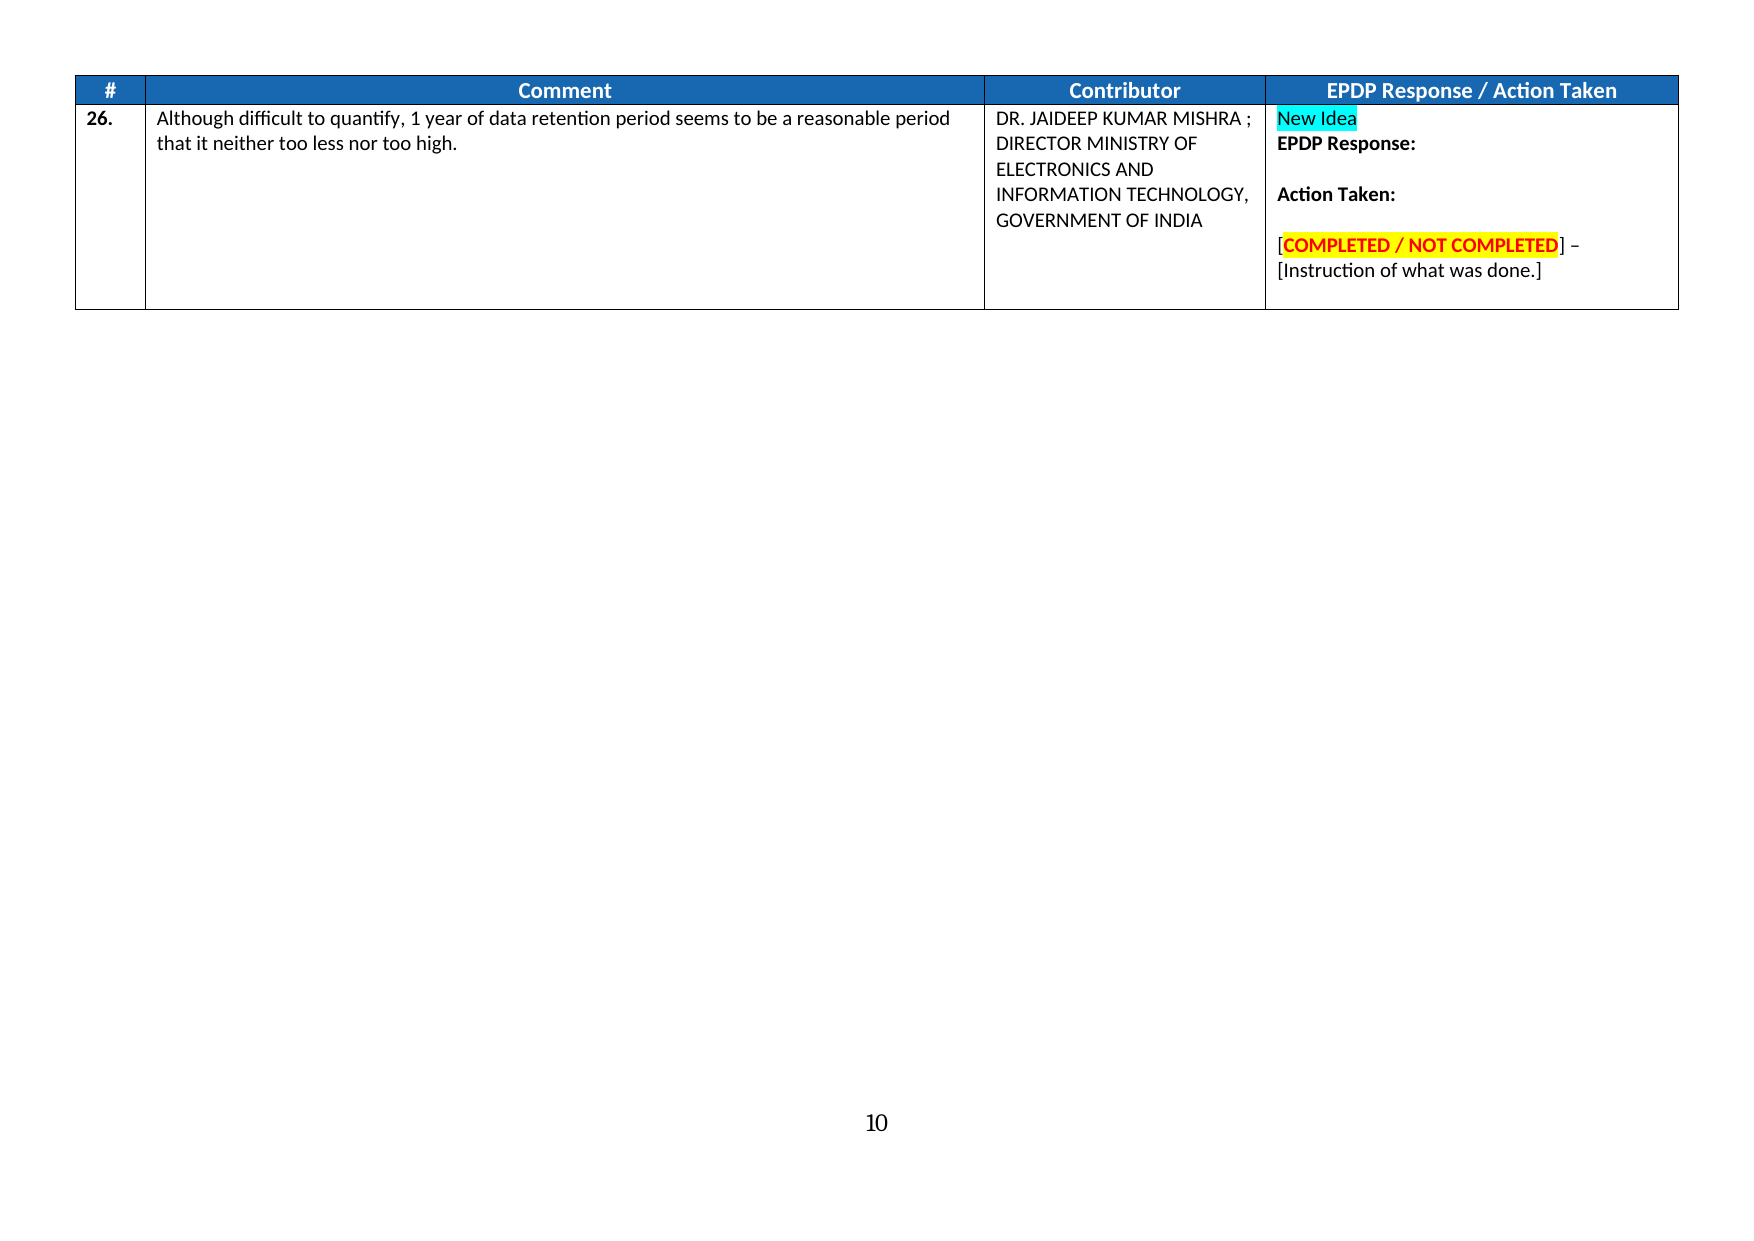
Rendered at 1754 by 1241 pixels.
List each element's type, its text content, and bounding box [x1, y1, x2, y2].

table_cell [76, 105, 145, 308]
table_cell Although difficult to quantify, 1 year of data retention period seems to be a reasonable period that it neither too less nor too high. [146, 105, 984, 308]
table_header EPDP Response / Action Taken [1266, 76, 1678, 104]
table_cell DR. JAIDEEP KUMAR MISHRA ; DIRECTOR MINISTRY OF ELECTRONICS AND INFORMATION TECHNOLOGY, GOVERNMENT OF INDIA [985, 105, 1265, 308]
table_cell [1266, 105, 1678, 308]
table_header Comment [146, 76, 984, 104]
table_header # [76, 76, 145, 104]
table_header Contributor [985, 76, 1265, 104]
